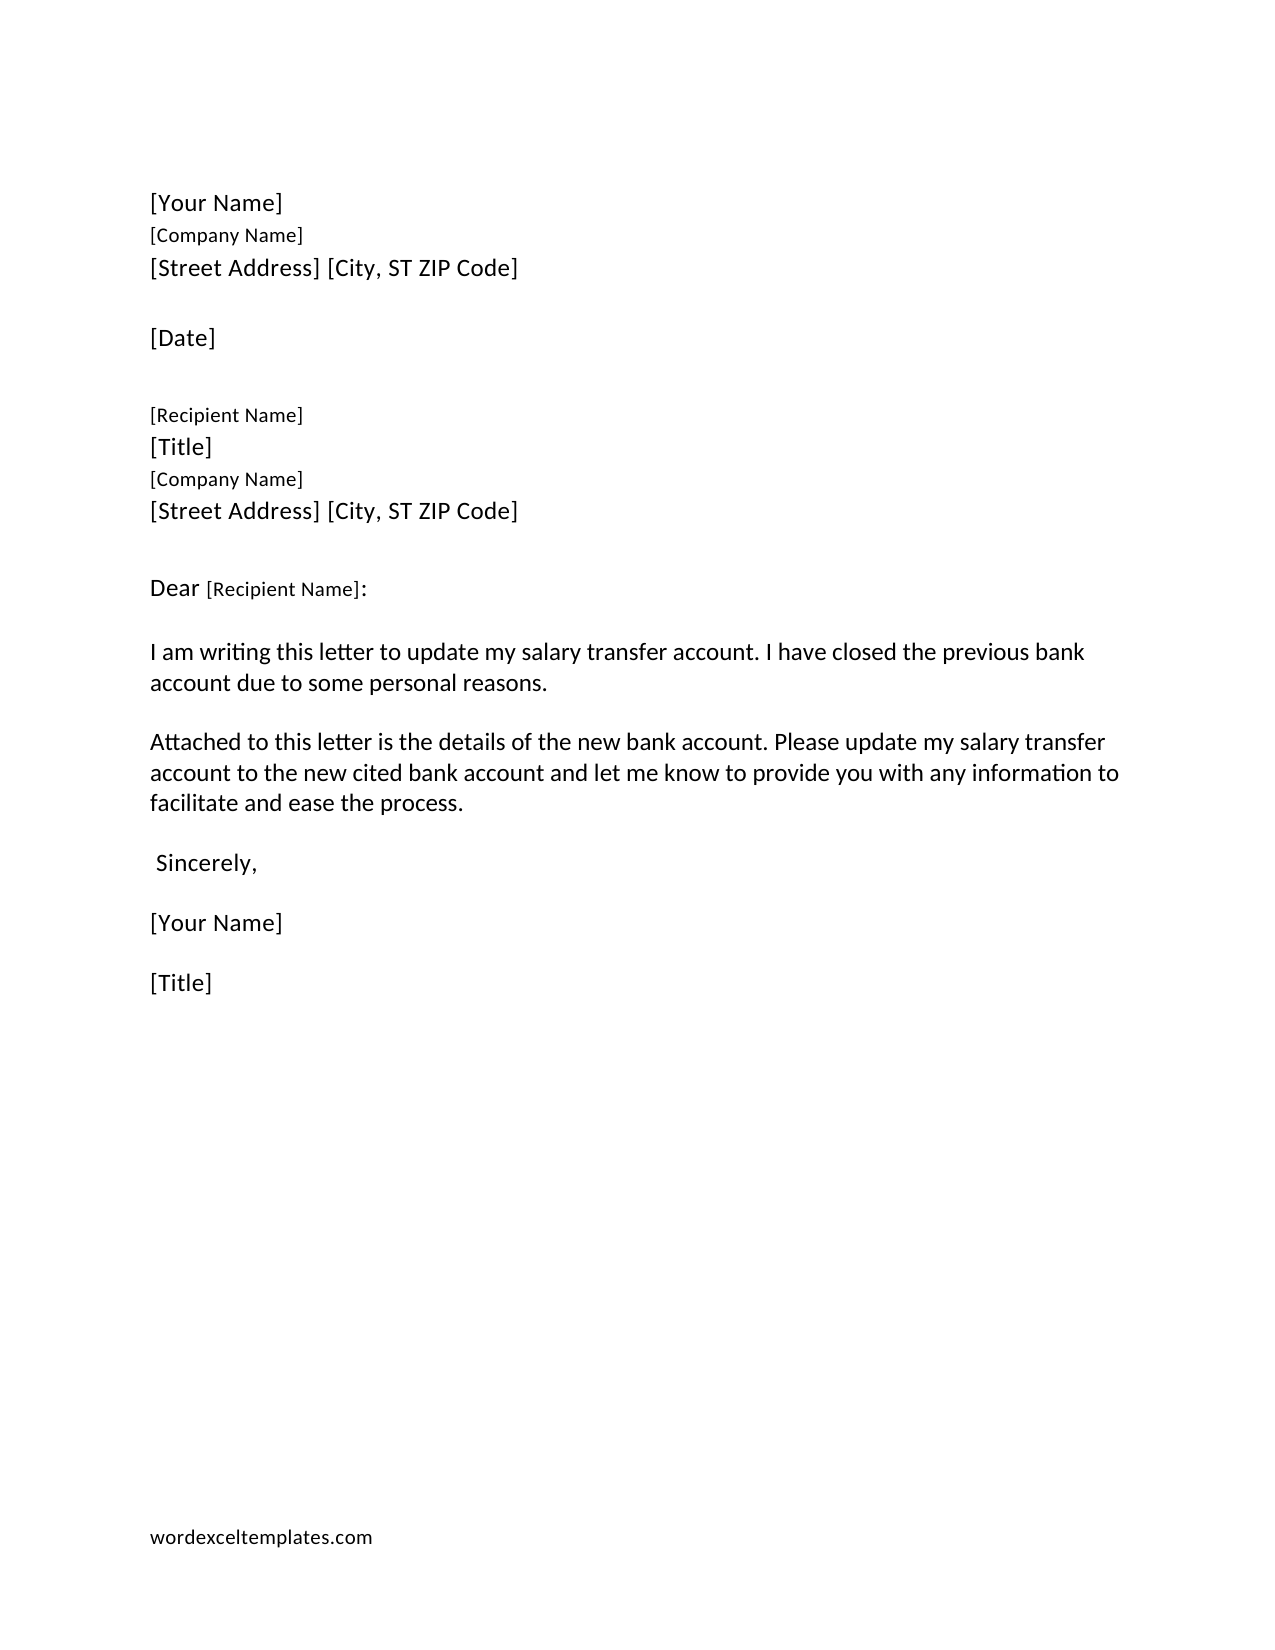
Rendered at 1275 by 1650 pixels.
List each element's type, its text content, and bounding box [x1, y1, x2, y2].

text [Your Name] [150, 907, 1125, 938]
text Sincerely, [150, 847, 1125, 878]
text I am writing this letter to update my salary transfer account. I have closed the previous bank account due to some personal reasons. [150, 636, 1125, 697]
text [Your Name] [150, 187, 1125, 218]
text Dear : [150, 572, 1125, 603]
text Attached to this letter is the details of the new bank account. Please update my salary transfer account to the new cited bank account and let me know to provide you with any information to facilitate and ease the process. [150, 727, 1125, 818]
